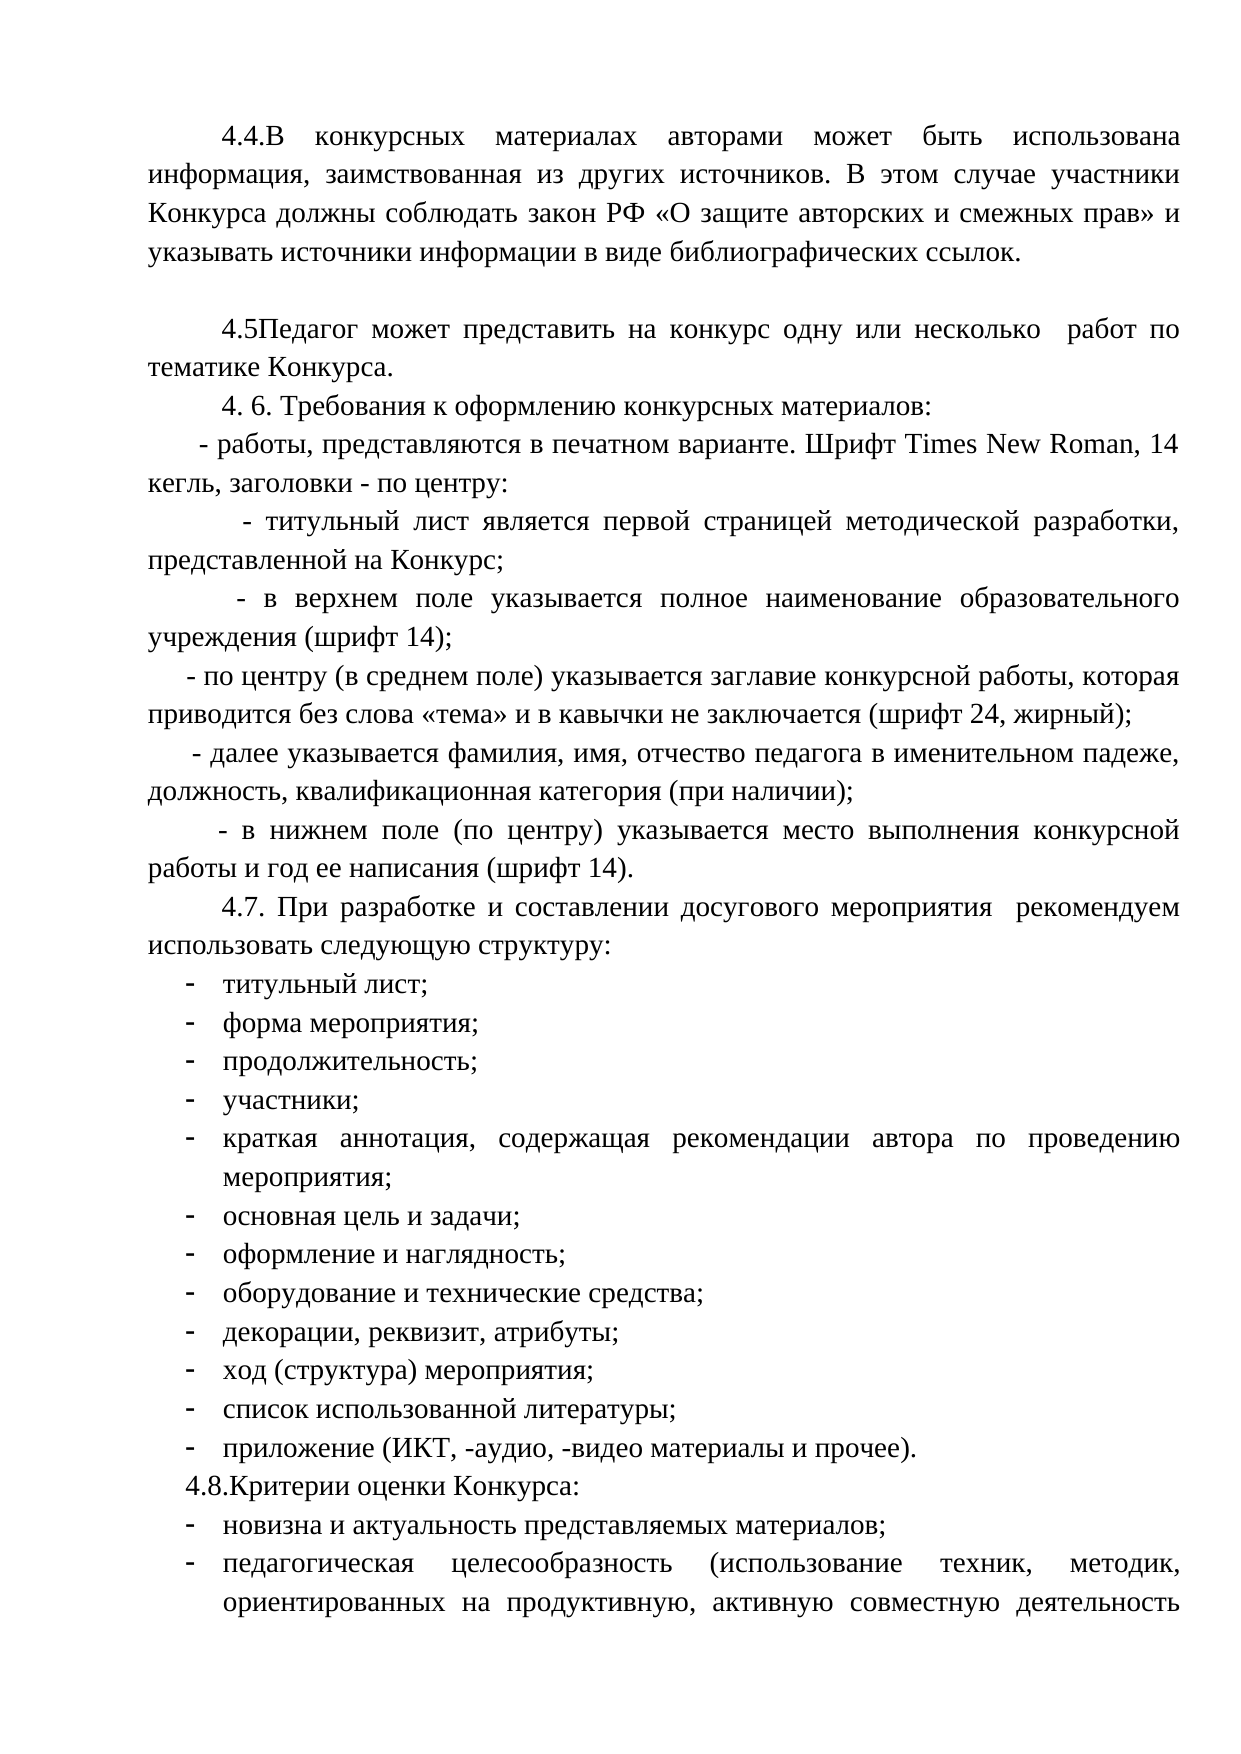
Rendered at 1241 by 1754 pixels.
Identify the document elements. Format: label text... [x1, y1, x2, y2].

text - далее указывается фамилия, имя, отчество педагога в именительном падеже, должность, квалификационная категория (при наличии); [148, 735, 1181, 807]
text - в нижнем поле (по центру) указывается место выполнения конкурсной работы и год ее написания (шрифт 14). [148, 812, 1181, 884]
list оборудование и технические средства; [185, 1275, 1181, 1309]
list список использованной литературы; [185, 1391, 1181, 1425]
text 4. 6. Требования к оформлению конкурсных материалов: [148, 388, 1181, 421]
text 4.8.Критерии оценки Конкурса: [148, 1468, 1181, 1502]
text 4.5Педагог может представить на конкурс одну или несколько работ по тематике Конкурса. [148, 311, 1181, 383]
list новизна и актуальность представляемых материалов; [185, 1507, 1181, 1541]
list форма мероприятия; [185, 1005, 1181, 1038]
list оформление и наглядность; [185, 1236, 1181, 1270]
text 4.7. При разработке и составлении досугового мероприятия рекомендуем использовать следующую структуру: [148, 889, 1181, 961]
list приложение (ИКТ, -аудио, -видео материалы и прочее). [185, 1430, 1181, 1463]
list декорации, реквизит, атрибуты; [185, 1314, 1181, 1347]
text - работы, представляются в печатном варианте. Шрифт Times New Roman, 14 кегль, заголовки - по центру: [148, 426, 1181, 498]
text 4.4.В конкурсных материалах авторами может быть использована информация, заимствованная из других источников. В этом случае участники Конкурса должны соблюдать закон РФ «О защите авторских и смежных прав» и указывать источники информации в виде библиографических ссылок. [148, 118, 1181, 267]
list краткая аннотация, содержащая рекомендации автора по проведению мероприятия; [185, 1121, 1181, 1193]
list продолжительность; [185, 1043, 1181, 1077]
list участники; [185, 1082, 1181, 1116]
list ход (структура) мероприятия; [185, 1352, 1181, 1386]
list основная цель и задачи; [185, 1198, 1181, 1231]
text - по центру (в среднем поле) указывается заглавие конкурсной работы, которая приводится без слова «тема» и в кавычки не заключается (шрифт 24, жирный); [148, 658, 1181, 730]
list титульный лист; [185, 966, 1181, 1000]
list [185, 1546, 1181, 1618]
text - титульный лист является первой страницей методической разработки, представленной на Конкурс; [148, 503, 1181, 576]
text - в верхнем поле указывается полное наименование образовательного учреждения (шрифт 14); [148, 581, 1181, 653]
